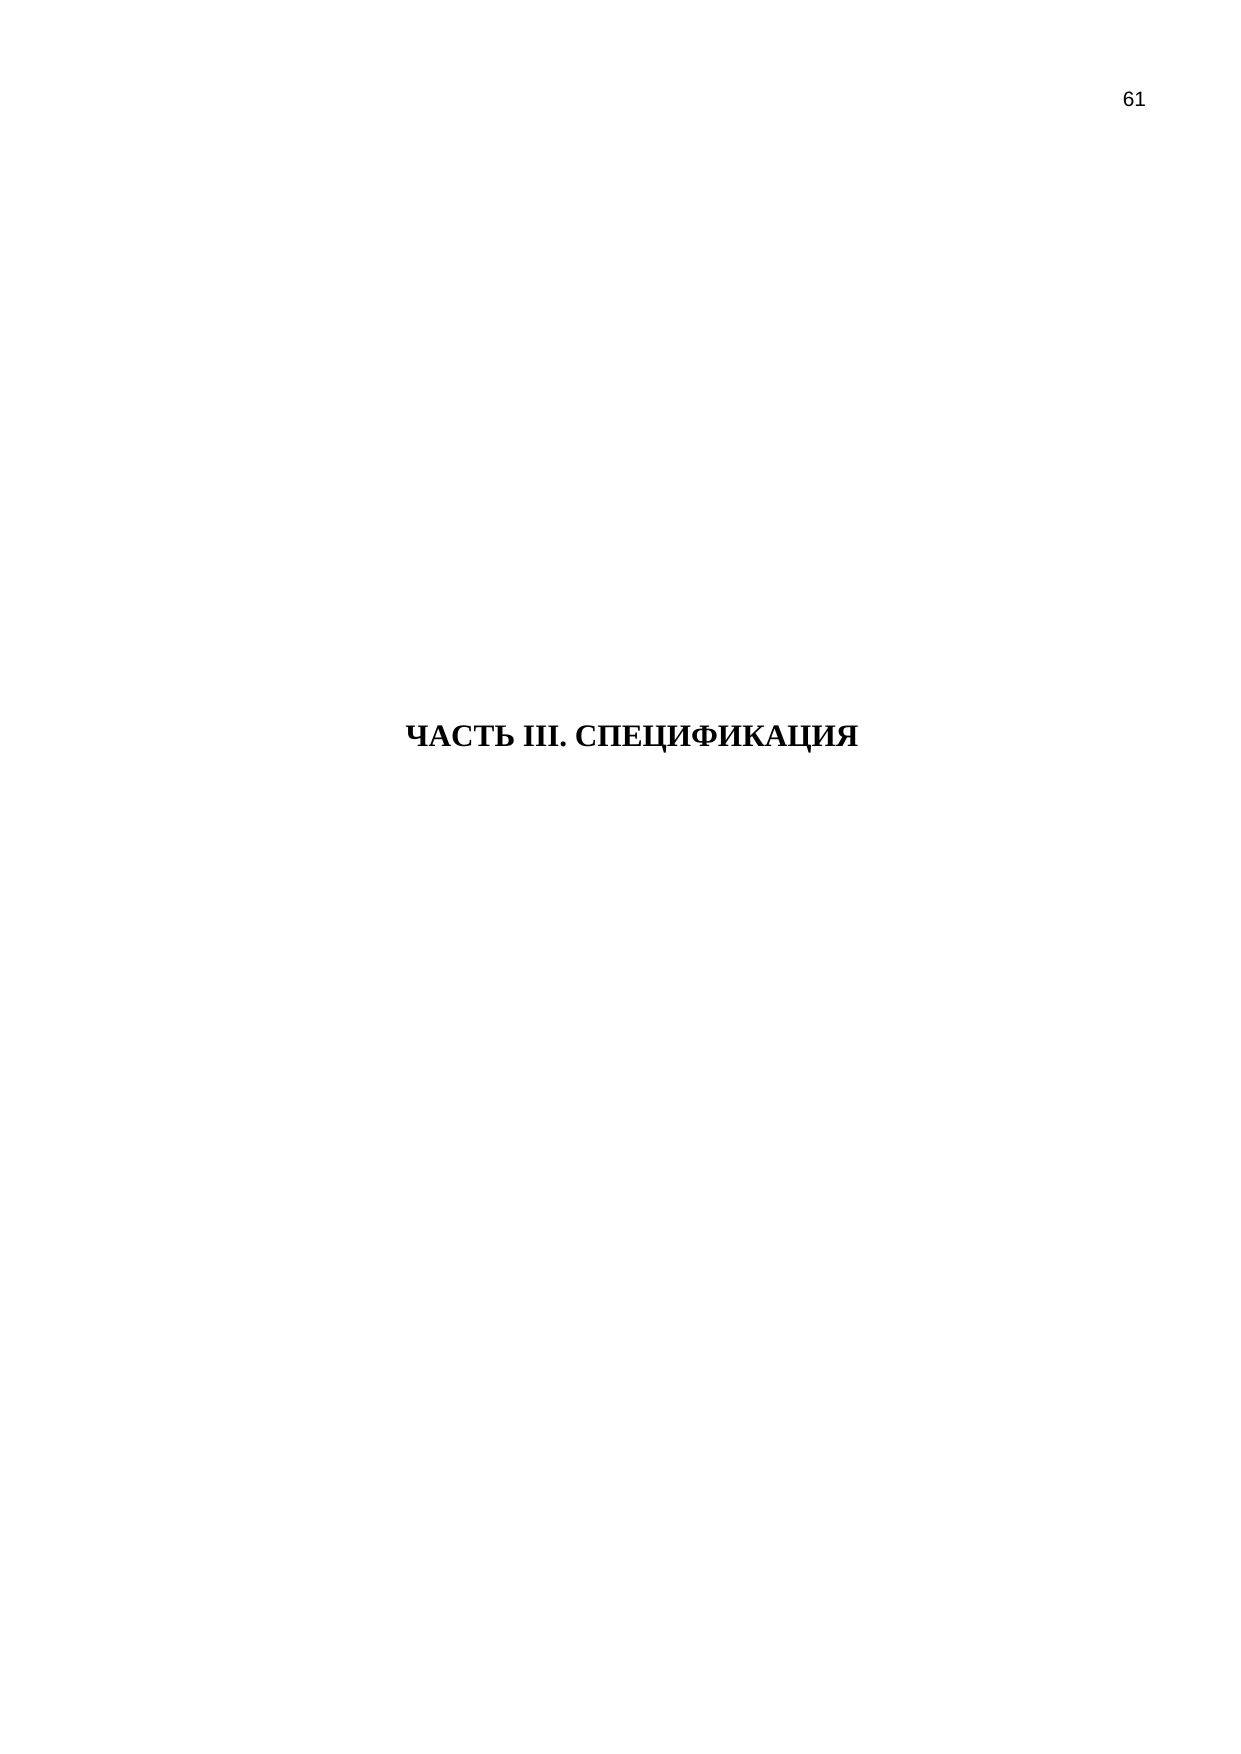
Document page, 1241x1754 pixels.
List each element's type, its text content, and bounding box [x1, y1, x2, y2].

subtitle ЧАСТЬ III. СПЕЦИФИКАЦИЯ [118, 717, 1146, 753]
